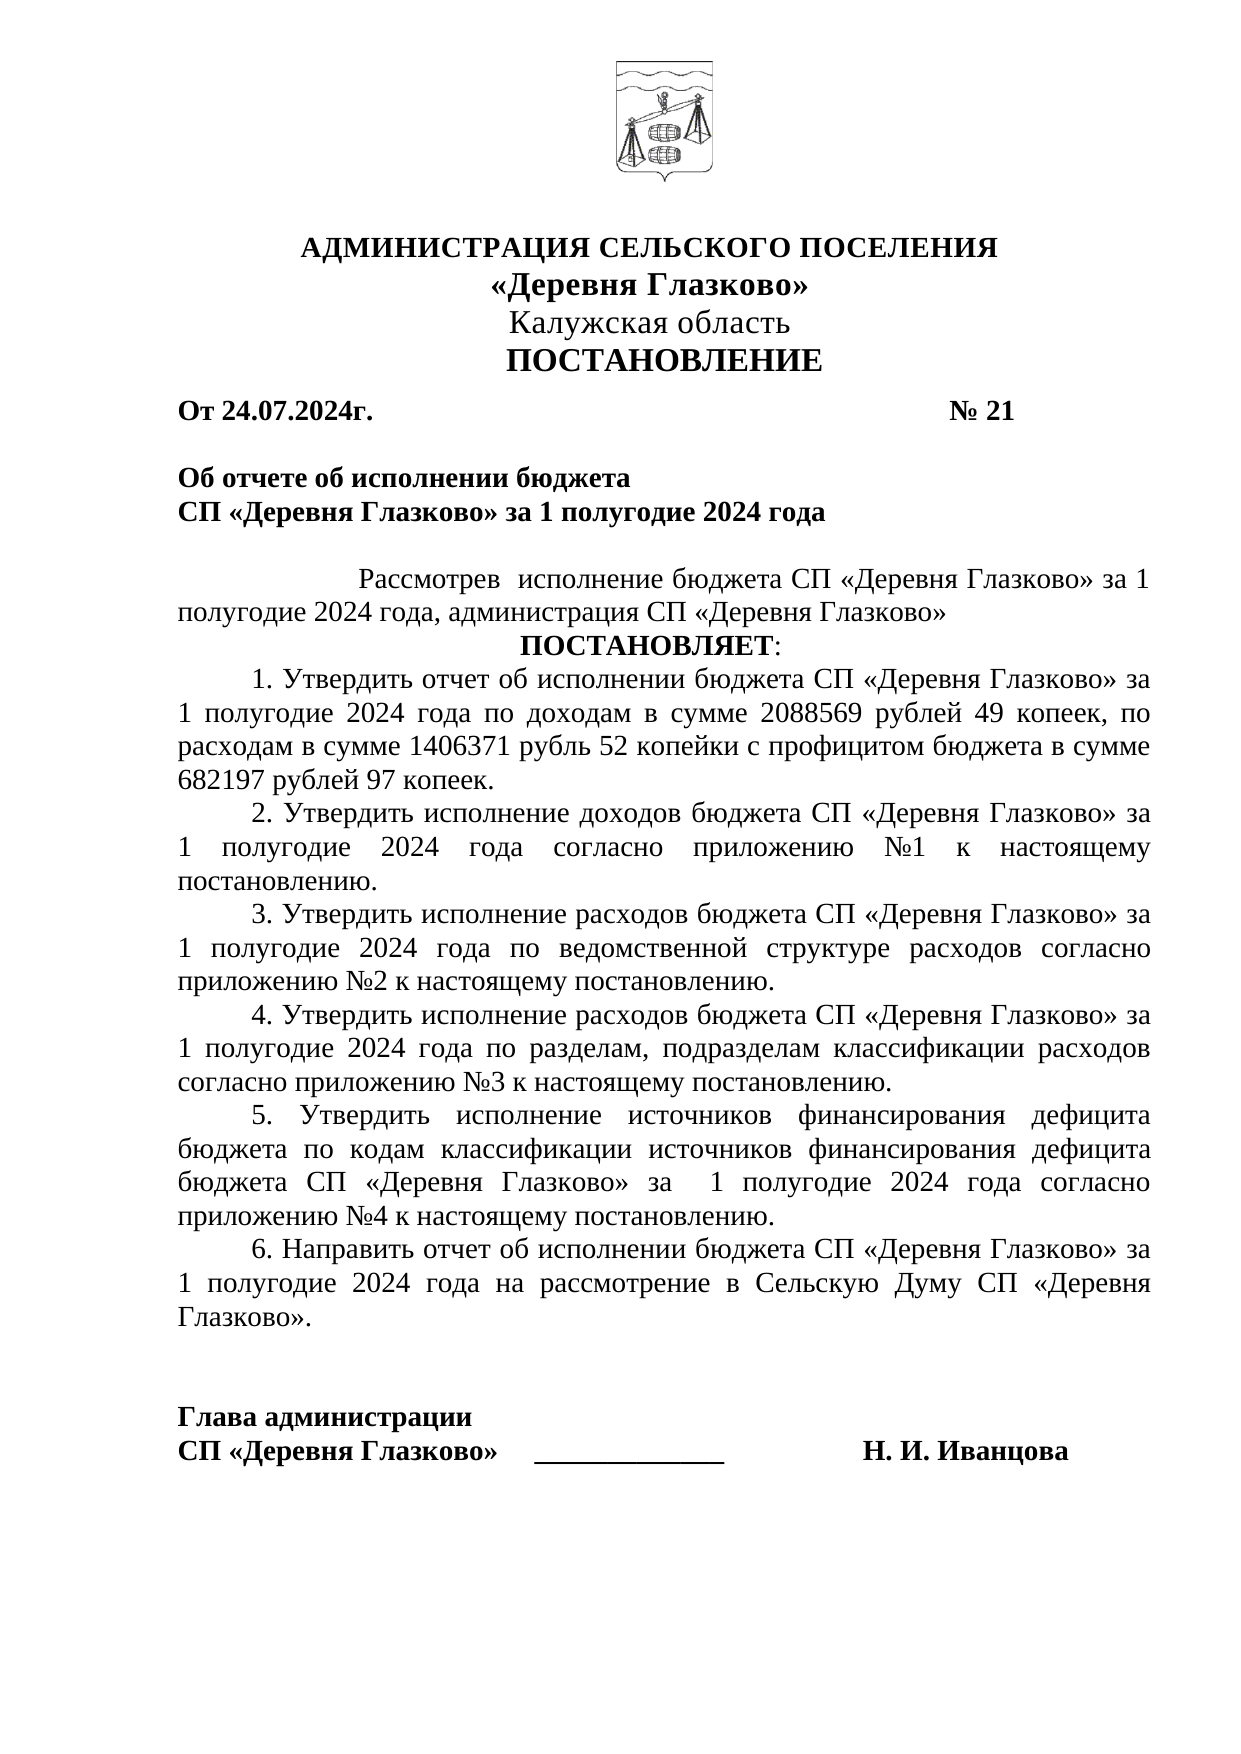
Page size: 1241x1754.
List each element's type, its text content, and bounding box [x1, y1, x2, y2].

text Об отчете об исполнении бюджета [177, 460, 1152, 494]
subtitle «Деревня Глазково» [148, 264, 1152, 302]
text ПОСТАНОВЛЕНИЕ [177, 340, 1152, 379]
text 1. Утвердить отчет об исполнении бюджета СП «Деревня Глазково» за 1 полугодие 2024 года по доходам в сумме 2088569 рублей 49 копеек, по расходам в сумме 1406371 рубль 52 копейки с профицитом бюджета в сумме 682197 рублей 97 копеек. [177, 661, 1152, 796]
text 5. Утвердить исполнение источников финансирования дефицита бюджета по кодам классификации источников финансирования дефицита бюджета СП «Деревня Глазково» за 1 полугодие 2024 года согласно приложению №4 к настоящему постановлению. [177, 1097, 1152, 1232]
text 2. Утвердить исполнение доходов бюджета СП «Деревня Глазково» за 1 полугодие 2024 года согласно приложению №1 к настоящему постановлению. [177, 796, 1152, 896]
text Рассмотрев исполнение бюджета СП «Деревня Глазково» за 1 полугодие 2024 года, администрация СП «Деревня Глазково» [177, 561, 1152, 628]
text 6. Направить отчет об исполнении бюджета СП «Деревня Глазково» за 1 полугодие 2024 года на рассмотрение в Сельскую Думу СП «Деревня Глазково». [177, 1232, 1152, 1332]
text СП «Деревня Глазково» за 1 полугодие 2024 года [177, 494, 1152, 527]
text 3. Утвердить исполнение расходов бюджета СП «Деревня Глазково» за 1 полугодие 2024 года по ведомственной структуре расходов согласно приложению №2 к настоящему постановлению. [177, 896, 1152, 997]
text ПОСТАНОВЛЯЕТ: [177, 628, 1152, 661]
text СП «Деревня Глазково» _____________ Н. И. Иванцова [177, 1433, 1152, 1466]
picture [616, 61, 713, 182]
subtitle АДМИНИСТРАЦИЯ СЕЛЬСКОГО ПОСЕЛЕНИЯ [148, 230, 1152, 264]
subtitle От 24.07.2024г. № 21 [177, 393, 1152, 427]
subtitle Калужская область [148, 302, 1152, 340]
text Глава администрации [177, 1399, 1152, 1433]
text 4. Утвердить исполнение расходов бюджета СП «Деревня Глазково» за 1 полугодие 2024 года по разделам, подразделам классификации расходов согласно приложению №3 к настоящему постановлению. [177, 997, 1152, 1097]
